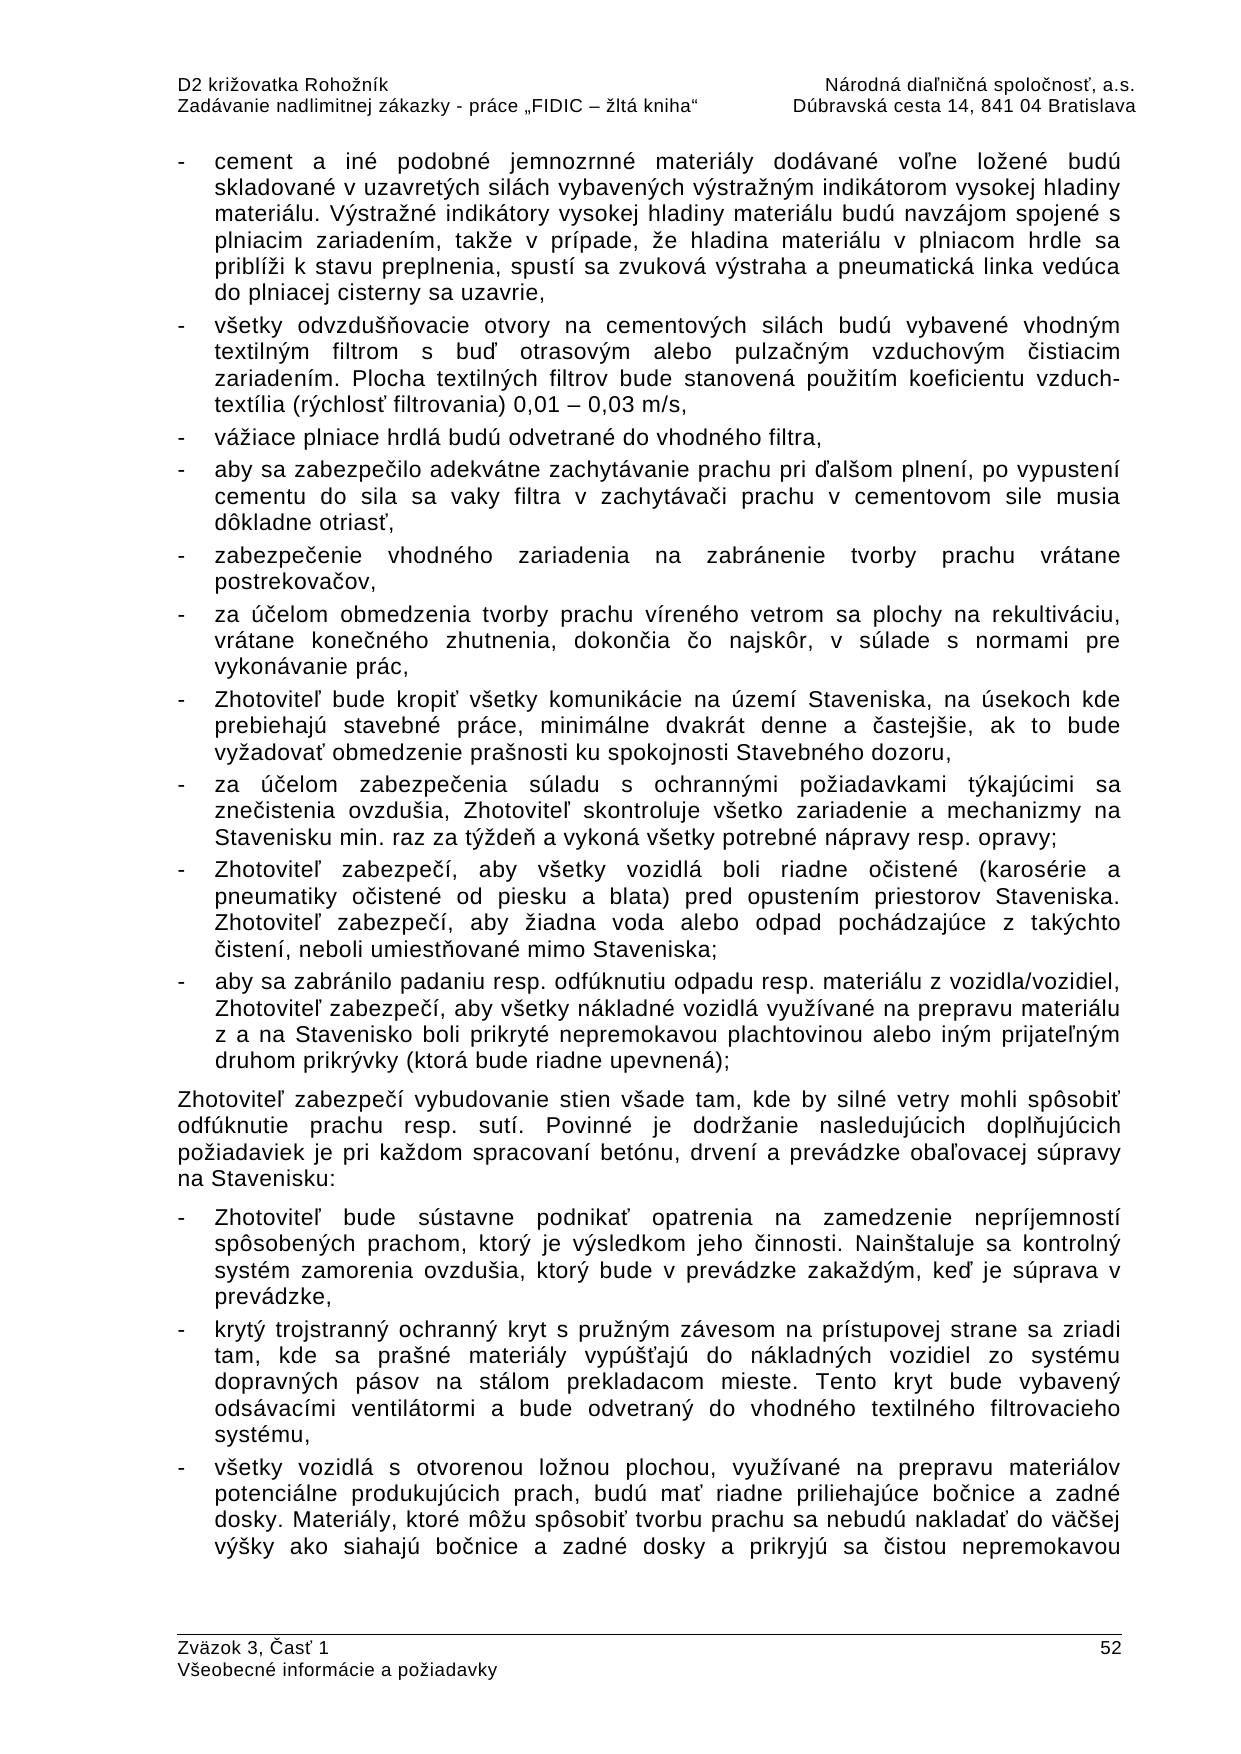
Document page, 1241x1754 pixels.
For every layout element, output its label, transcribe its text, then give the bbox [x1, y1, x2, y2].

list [177, 1454, 1122, 1559]
list - Zhotoviteľ bude kropiť všetky komunikácie na území Staveniska, na úsekoch kde prebiehajú stavebné práce, minimálne dvakrát denne a častejšie, ak to bude vyžadovať obmedzenie prašnosti ku spokojnosti Stavebného dozoru, [177, 686, 1122, 765]
list - vážiace plniace hrdlá budú odvetrané do vhodného filtra, [177, 424, 1122, 450]
list - za účelom obmedzenia tvorby prachu víreného vetrom sa plochy na rekultiváciu, vrátane konečného zhutnenia, dokončia čo najskôr, v súlade s normami pre vykonávanie prác, [177, 601, 1122, 679]
list - aby sa zabezpečilo adekvátne zachytávanie prachu pri ďalšom plnení, po vypustení cementu do sila sa vaky filtra v zachytávači prachu v cementovom sile musia dôkladne otriasť, [177, 456, 1122, 535]
list - Zhotoviteľ zabezpečí, aby všetky vozidlá boli riadne očistené (karosérie a pneumatiky očistené od piesku a blata) pred opustením priestorov Staveniska. Zhotoviteľ zabezpečí, aby žiadna voda alebo odpad pochádzajúce z takýchto čistení, neboli umiestňované mimo Staveniska; [177, 856, 1122, 962]
list - aby sa zabránilo padaniu resp. odfúknutiu odpadu resp. materiálu z vozidla/vozidiel, Zhotoviteľ zabezpečí, aby všetky nákladné vozidlá využívané na prepravu materiálu z a na Stavenisko boli prikryté nepremokavou plachtovinou alebo iným prijateľným druhom prikrývky (ktorá bude riadne upevnená); [177, 968, 1122, 1073]
text Zhotoviteľ zabezpečí vybudovanie stien všade tam, kde by silné vetry mohli spôsobiť odfúknutie prachu resp. sutí. Povinné je dodržanie nasledujúcich doplňujúcich požiadaviek je pri každom spracovaní betónu, drvení a prevádzke obaľovacej súpravy na Stavenisku: [177, 1086, 1122, 1191]
list - všetky odvzdušňovacie otvory na cementových silách budú vybavené vhodným textilným filtrom s buď otrasovým alebo pulzačným vzduchovým čistiacim zariadením. Plocha textilných filtrov bude stanovená použitím koeficientu vzduch-textília (rýchlosť filtrovania) 0,01 – 0,03 m/s, [177, 312, 1122, 417]
list - zabezpečenie vhodného zariadenia na zabránenie tvorby prachu vrátane postrekovačov, [177, 542, 1122, 594]
list - za účelom zabezpečenia súladu s ochrannými požiadavkami týkajúcimi sa znečistenia ovzdušia, Zhotoviteľ skontroluje všetko zariadenie a mechanizmy na Stavenisku min. raz za týždeň a vykoná všetky potrebné nápravy resp. opravy; [177, 771, 1122, 850]
list - krytý trojstranný ochranný kryt s pružným závesom na prístupovej strane sa zriadi tam, kde sa prašné materiály vypúšťajú do nákladných vozidiel zo systému dopravných pásov na stálom prekladacom mieste. Tento kryt bude vybavený odsávacími ventilátormi a bude odvetraný do vhodného textilného filtrovacieho systému, [177, 1316, 1122, 1447]
list - cement a iné podobné jemnozrnné materiály dodávané voľne ložené budú skladované v uzavretých silách vybavených výstražným indikátorom vysokej hladiny materiálu. Výstražné indikátory vysokej hladiny materiálu budú navzájom spojené s plniacim zariadením, takže v prípade, že hladina materiálu v plniacom hrdle sa priblíži k stavu preplnenia, spustí sa zvuková výstraha a pneumatická linka vedúca do plniacej cisterny sa uzavrie, [177, 148, 1122, 306]
list - Zhotoviteľ bude sústavne podnikať opatrenia na zamedzenie nepríjemností spôsobených prachom, ktorý je výsledkom jeho činnosti. Nainštaluje sa kontrolný systém zamorenia ovzdušia, ktorý bude v prevádzke zakaždým, keď je súprava v prevádzke, [177, 1204, 1122, 1309]
